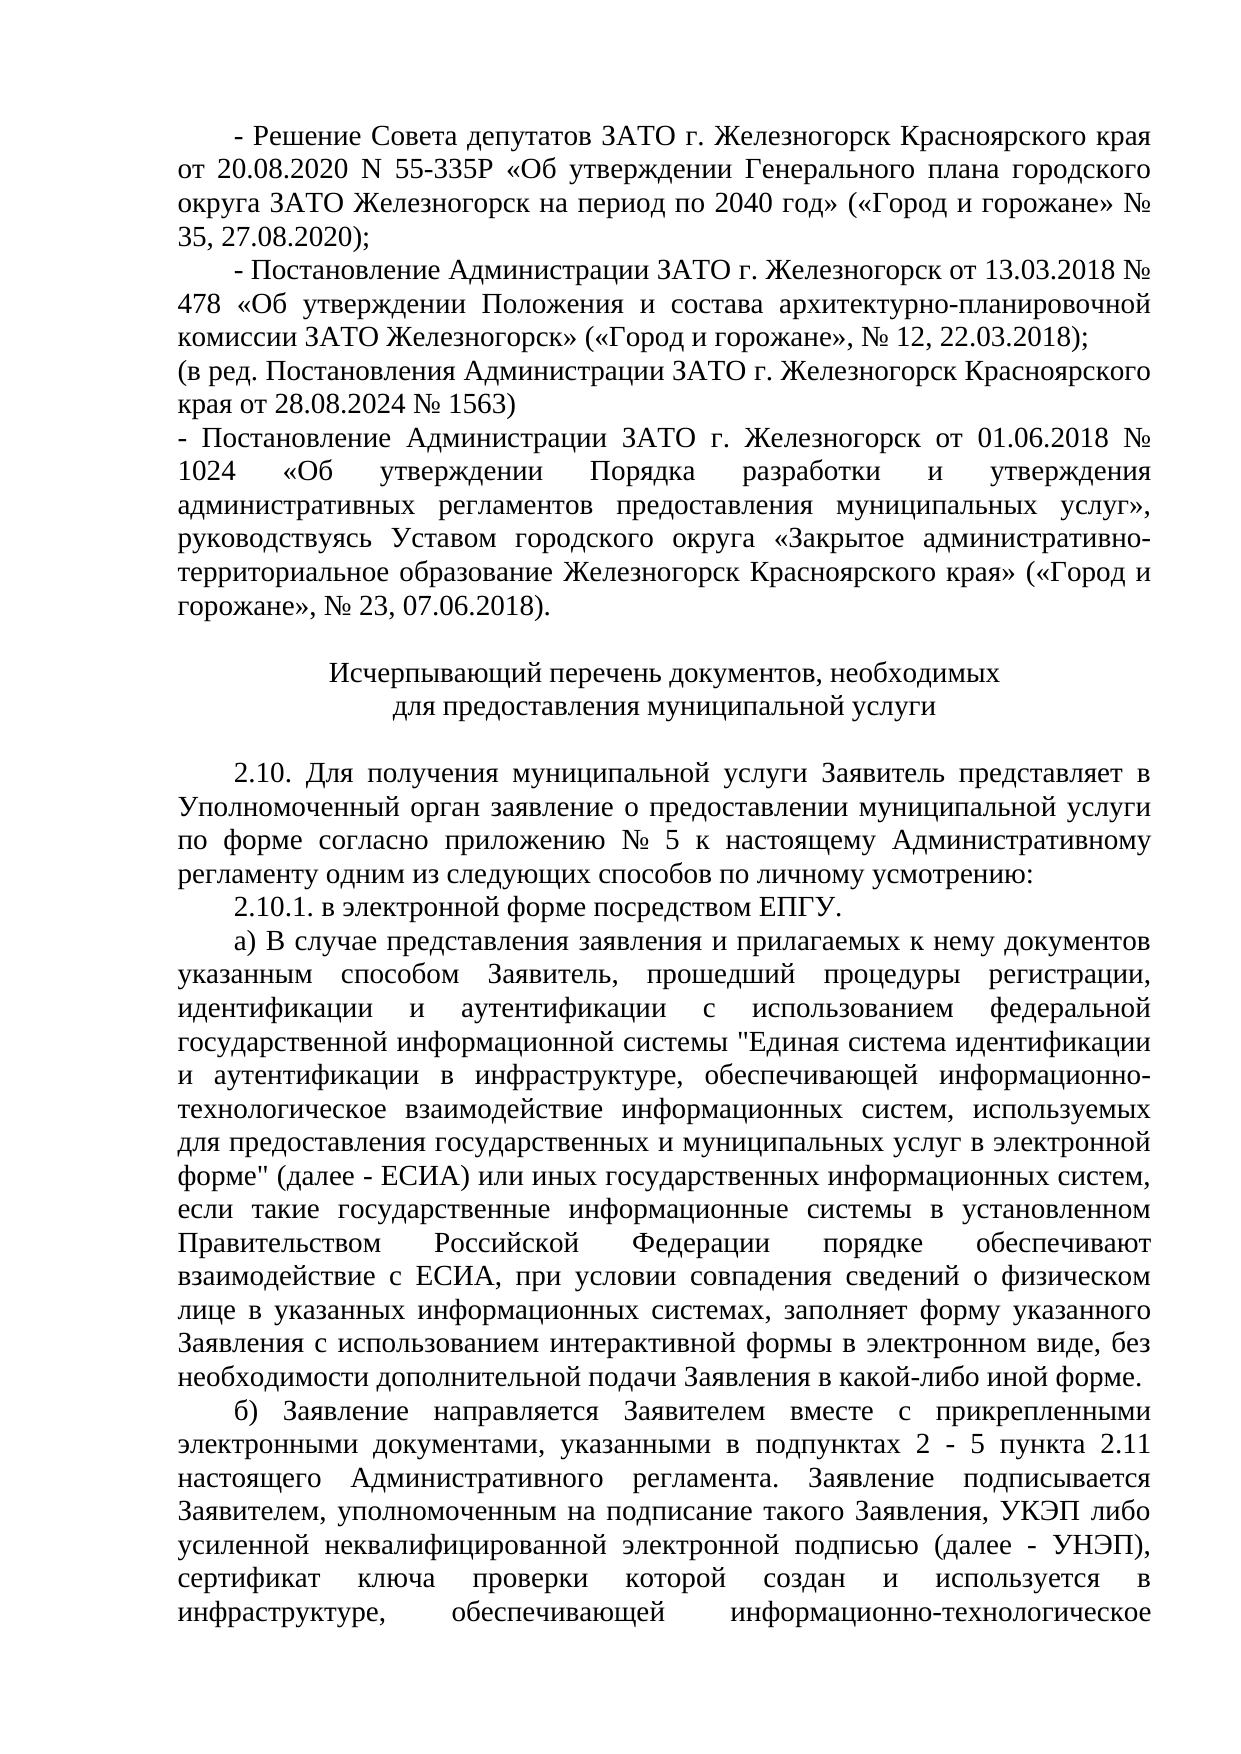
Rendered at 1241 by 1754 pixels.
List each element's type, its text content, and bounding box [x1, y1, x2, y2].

text (в ред. Постановления Администрации ЗАТО г. Железногорск Красноярского края от 28.08.2024 № 1563) [177, 353, 1152, 420]
text - Решение Совета депутатов ЗАТО г. Железногорск Красноярского края от 20.08.2020 N 55-335Р «Об утверждении Генерального плана городского округа ЗАТО Железногорск на период по 2040 год» («Город и горожане» № 35, 27.08.2020); [177, 118, 1152, 252]
title для предоставления муниципальной услуги [177, 688, 1152, 722]
title Исчерпывающий перечень документов, необходимых [177, 655, 1152, 688]
text 2.10. Для получения муниципальной услуги Заявитель представляет в Уполномоченный орган заявление о предоставлении муниципальной услуги по форме согласно приложению № 5 к настоящему Административному регламенту одним из следующих способов по личному усмотрению: [177, 755, 1152, 889]
text - Постановление Администрации ЗАТО г. Железногорск от 13.03.2018 № 478 «Об утверждении Положения и состава архитектурно-планировочной комиссии ЗАТО Железногорск» («Город и горожане», № 12, 22.03.2018); [177, 252, 1152, 353]
text - Постановление Администрации ЗАТО г. Железногорск от 01.06.2018 № 1024 «Об утверждении Порядка разработки и утверждения административных регламентов предоставления муниципальных услуг», руководствуясь Уставом городского округа «Закрытое административно-территориальное образование Железногорск Красноярского края» («Город и горожане», № 23, 07.06.2018). [177, 420, 1152, 621]
text 2.10.1. в электронной форме посредством ЕПГУ. [177, 889, 1152, 923]
text а) В случае представления заявления и прилагаемых к нему документов указанным способом Заявитель, прошедший процедуры регистрации, идентификации и аутентификации с использованием федеральной государственной информационной системы "Единая система идентификации и аутентификации в инфраструктуре, обеспечивающей информационно-технологическое взаимодействие информационных систем, используемых для предоставления государственных и муниципальных услуг в электронной форме" (далее - ЕСИА) или иных государственных информационных систем, если такие государственные информационные системы в установленном Правительством Российской Федерации порядке обеспечивают взаимодействие с ЕСИА, при условии совпадения сведений о физическом лице в указанных информационных системах, заполняет форму указанного Заявления с использованием интерактивной формы в электронном виде, без необходимости дополнительной подачи Заявления в какой-либо иной форме. [177, 923, 1152, 1393]
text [177, 1393, 1152, 1627]
